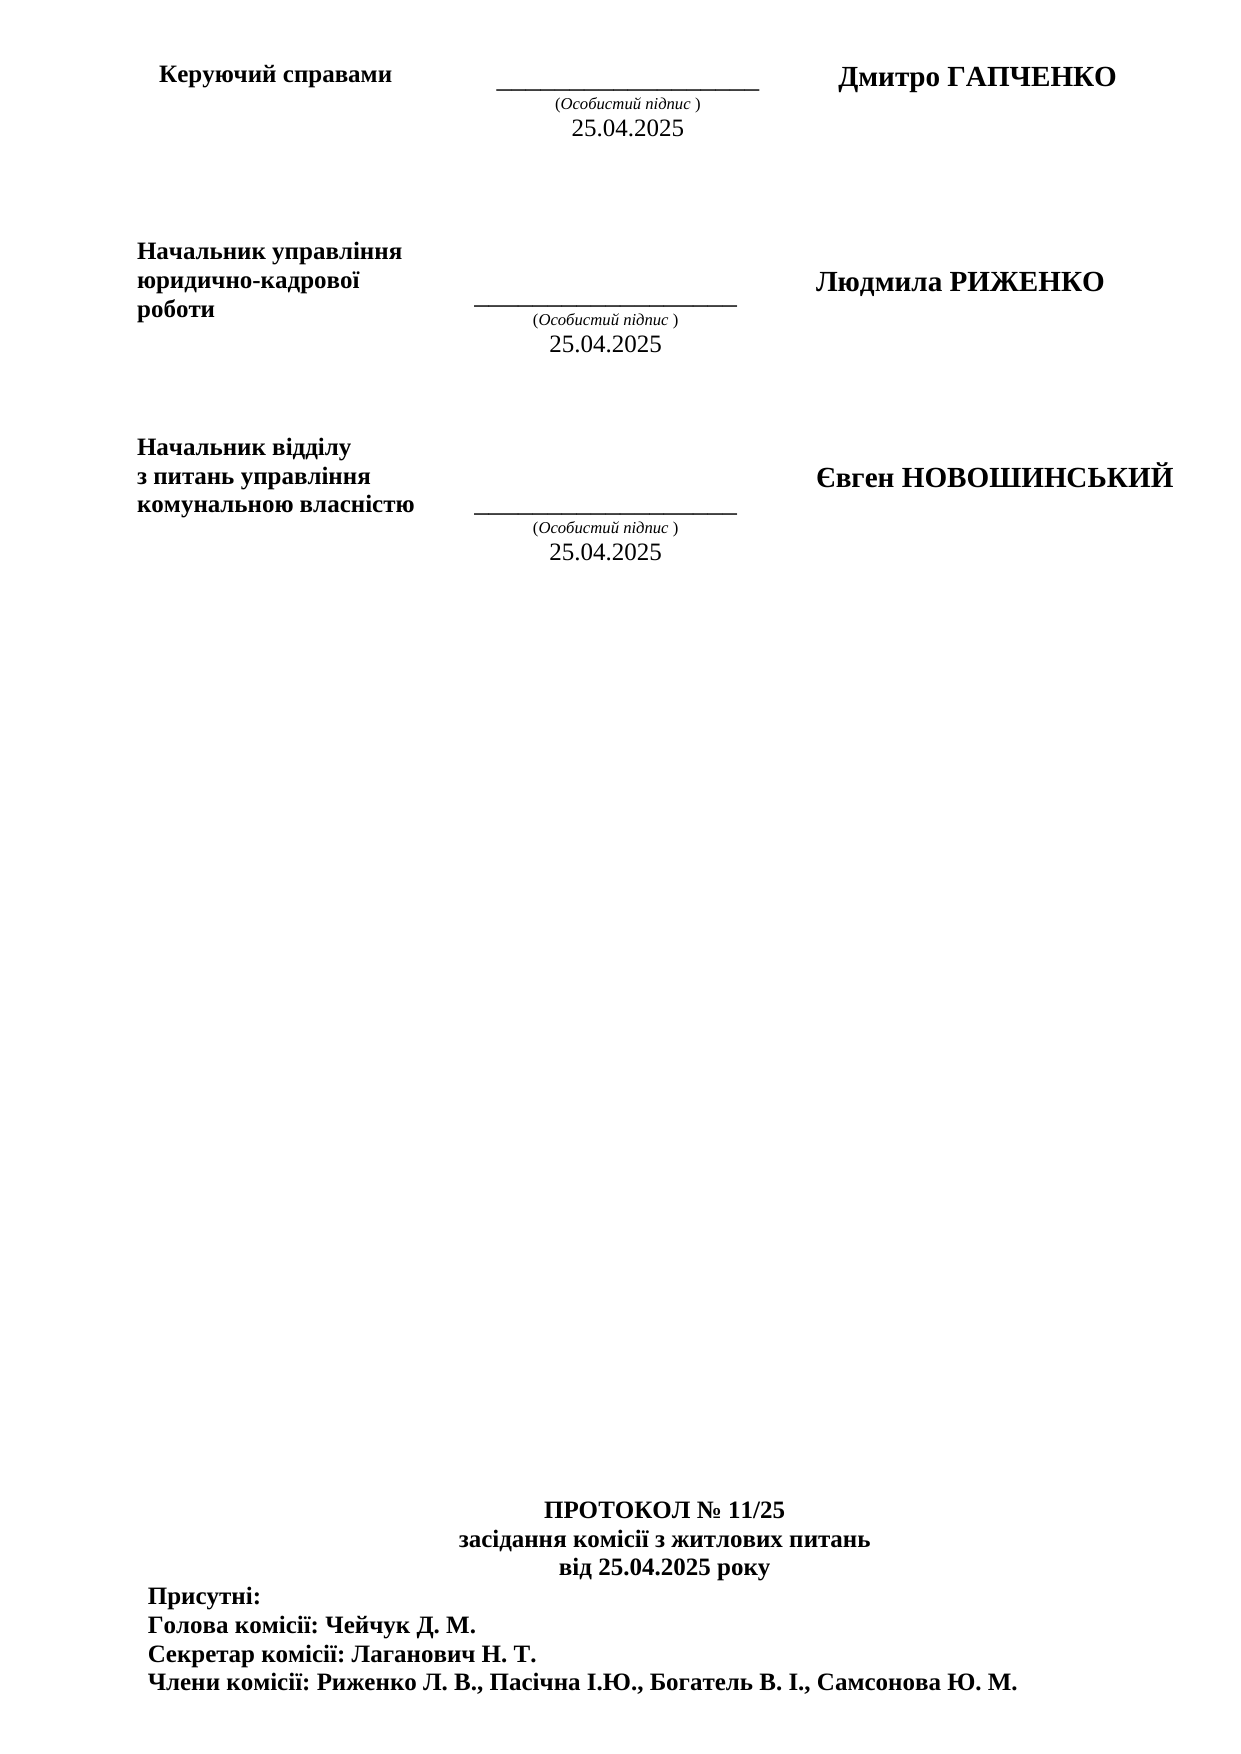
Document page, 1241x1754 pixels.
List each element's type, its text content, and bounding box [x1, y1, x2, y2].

table_cell Дмитро ГАПЧЕНКО [812, 59, 1192, 210]
text від 25.04.2025 року [148, 1552, 1181, 1581]
table_header __________________ (Особистий підпис ) 25.04.2025 [421, 236, 790, 432]
text засідання комісії з житлових питань [89, 1524, 1181, 1552]
text Члени комісії: Риженко Л. В., Пасічна І.Ю., Богатель В. І., Самсонова Ю. М. [148, 1667, 1181, 1696]
table_cell Начальник відділу з питань управління комунальною власністю [126, 432, 421, 690]
text Секретар комісії: Лаганович Н. Т. [148, 1639, 1181, 1667]
text ПРОТОКОЛ № 11/25 [148, 1495, 1181, 1524]
text Голова комісії: Чейчук Д. М. [148, 1610, 1181, 1639]
text Присутні: [148, 1581, 1181, 1610]
table_header Начальник управління юридично-кадрової роботи [126, 236, 421, 432]
table_cell Євген НОВОШИНСЬКИЙ [790, 432, 1203, 690]
table_cell __________________ (Особистий підпис ) 25.04.2025 [443, 59, 812, 210]
table_cell Керуючий справами [148, 59, 443, 210]
table_header Людмила РИЖЕНКО [790, 236, 1203, 432]
table_cell __________________ (Особистий підпис ) 25.04.2025 [421, 432, 790, 690]
